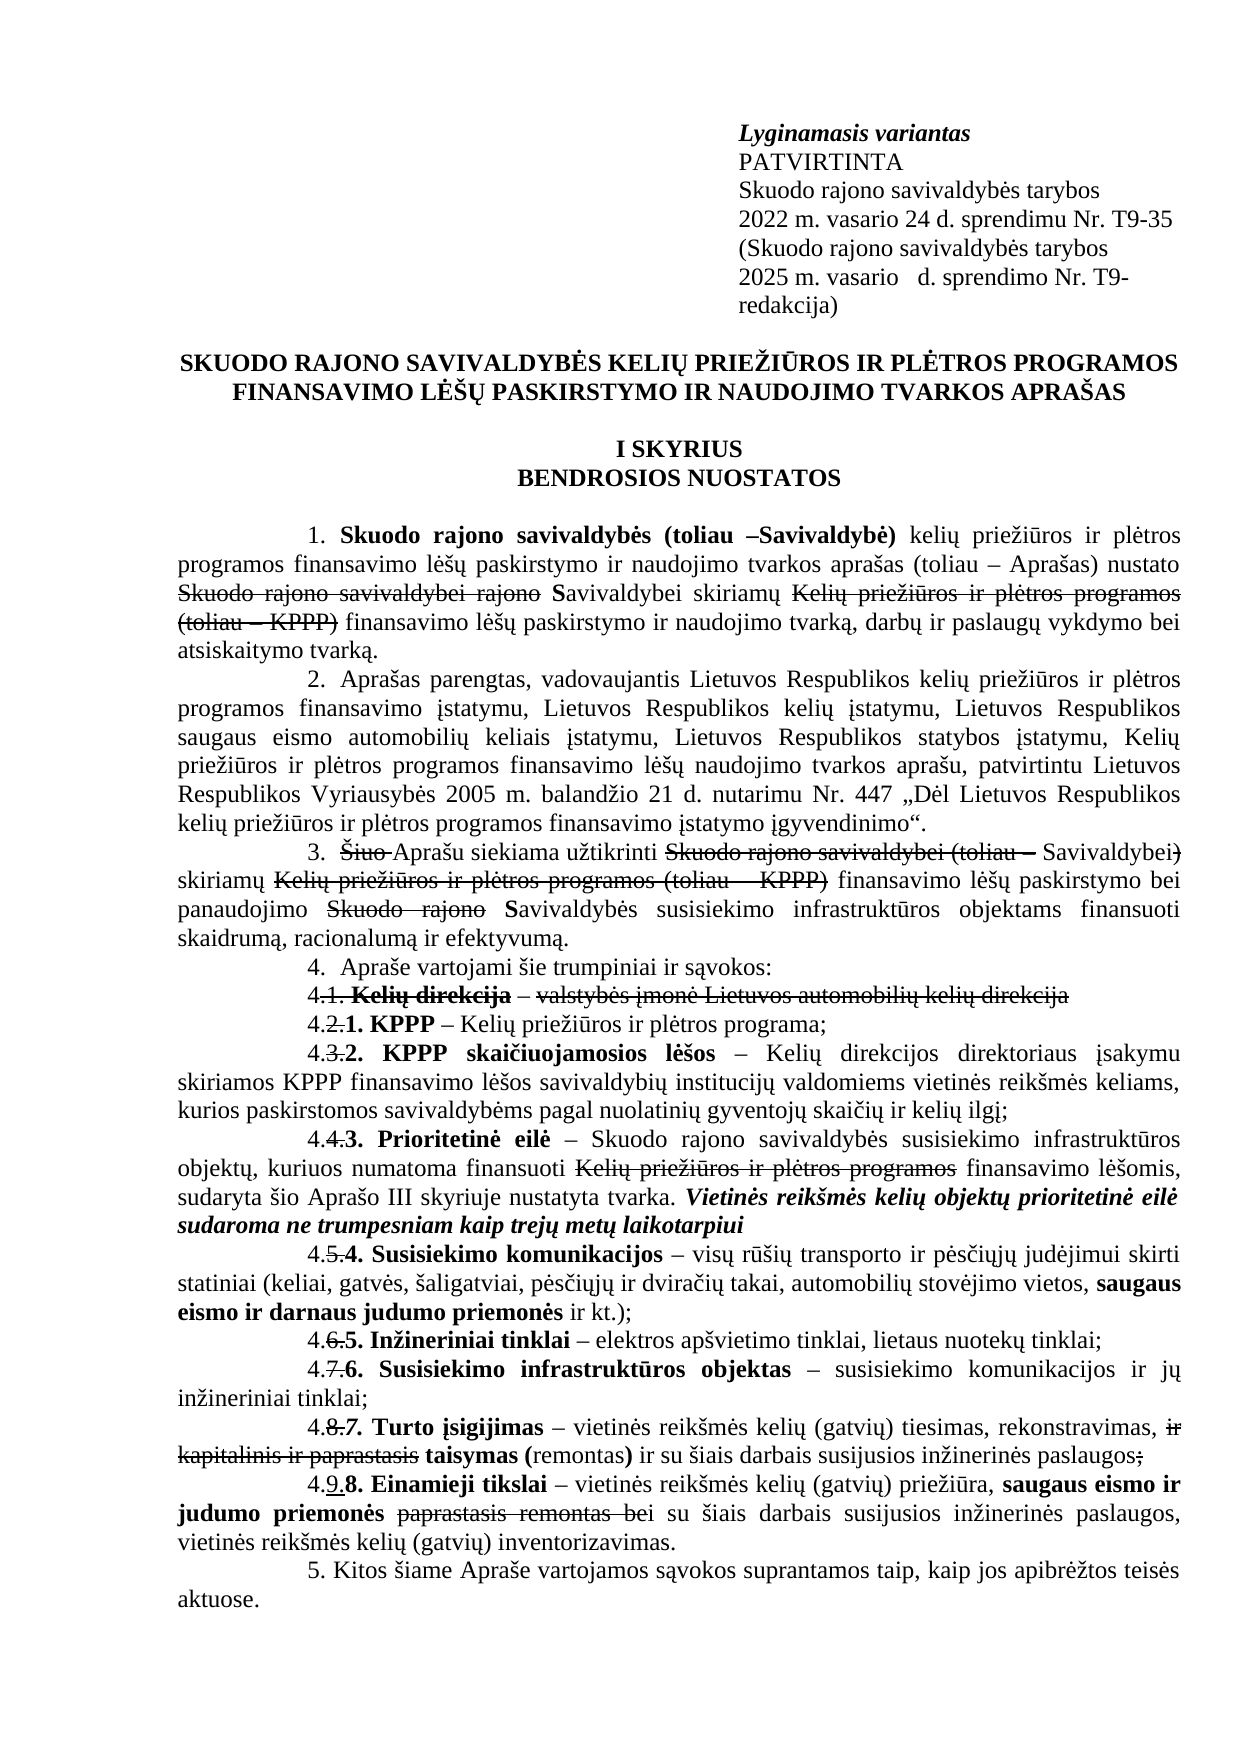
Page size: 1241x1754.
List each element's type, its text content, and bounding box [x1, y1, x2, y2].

text 2. Aprašas parengtas, vadovaujantis Lietuvos Respublikos kelių priežiūros ir plėtros programos finansavimo įstatymu, Lietuvos Respublikos kelių įstatymu, Lietuvos Respublikos saugaus eismo automobilių keliais įstatymu, Lietuvos Respublikos statybos įstatymu, Kelių priežiūros ir plėtros programos finansavimo lėšų naudojimo tvarkos aprašu, patvirtintu Lietuvos Respublikos Vyriausybės 2005 m. balandžio 21 d. nutarimu Nr. 447 „Dėl Lietuvos Respublikos kelių priežiūros ir plėtros programos finansavimo įstatymo įgyvendinimo“. [177, 664, 1181, 837]
text 5. Kitos šiame Apraše vartojamos sąvokos suprantamos taip, kaip jos apibrėžtos teisės aktuose. [177, 1556, 1181, 1613]
text I SKYRIUS [177, 434, 1181, 463]
text 4.4.3. Prioritetinė eilė – Skuodo rajono savivaldybės susisiekimo infrastruktūros objektų, kuriuos numatoma finansuoti Kelių priežiūros ir plėtros programos finansavimo lėšomis, sudaryta šio Aprašo III skyriuje nustatyta tvarka. Vietinės reikšmės kelių objektų prioritetinė eilė sudaroma ne trumpesniam kaip trejų metų laikotarpiui [177, 1124, 1181, 1239]
text 4.9.8. Einamieji tikslai – vietinės reikšmės kelių (gatvių) priežiūra, saugaus eismo ir judumo priemonės paprastasis remontas bei su šiais darbais susijusios inžinerinės paslaugos, vietinės reikšmės kelių (gatvių) inventorizavimas. [177, 1469, 1181, 1556]
text 4. Apraše vartojami šie trumpiniai ir sąvokos: [177, 952, 1181, 981]
text Skuodo rajono savivaldybės tarybos [738, 176, 1181, 204]
text 2022 m. vasario 24 d. sprendimu Nr. T9-35 [738, 204, 1181, 233]
text 3. Šiuo Aprašu siekiama užtikrinti Skuodo rajono savivaldybei (toliau – Savivaldybei) skiriamų Kelių priežiūros ir plėtros programos (toliau – KPPP) finansavimo lėšų paskirstymo bei panaudojimo Skuodo rajono Savivaldybės susisiekimo infrastruktūros objektams finansuoti skaidrumą, racionalumą ir efektyvumą. [177, 837, 1181, 952]
text 4.6.5. Inžineriniai tinklai – elektros apšvietimo tinklai, lietaus nuotekų tinklai; [177, 1326, 1181, 1354]
text 4.3.2. KPPP skaičiuojamosios lėšos – Kelių direkcijos direktoriaus įsakymu skiriamos KPPP finansavimo lėšos savivaldybių institucijų valdomiems vietinės reikšmės keliams, kurios paskirstomos savivaldybėms pagal nuolatinių gyventojų skaičių ir kelių ilgį; [177, 1038, 1181, 1124]
text redakcija) [738, 291, 1181, 319]
text PATVIRTINTA [738, 147, 1181, 176]
text SKUODO RAJONO SAVIVALDYBĖS KELIŲ PRIEŽIŪROS IR PLĖTROS PROGRAMOS FINANSAVIMO LĖŠŲ PASKIRSTYMO IR NAUDOJIMO TVARKOS APRAŠAS [177, 348, 1181, 406]
text 4.5.4. Susisiekimo komunikacijos – visų rūšių transporto ir pėsčiųjų judėjimui skirti statiniai (keliai, gatvės, šaligatviai, pėsčiųjų ir dviračių takai, automobilių stovėjimo vietos, saugaus eismo ir darnaus judumo priemonės ir kt.); [177, 1239, 1181, 1326]
text BENDROSIOS NUOSTATOS [177, 463, 1181, 492]
text 4.1. Kelių direkcija – valstybės įmonė Lietuvos automobilių kelių direkcija [177, 981, 1181, 1009]
text 2025 m. vasario d. sprendimo Nr. T9- [738, 262, 1181, 291]
text 4.8.7. Turto įsigijimas – vietinės reikšmės kelių (gatvių) tiesimas, rekonstravimas, ir kapitalinis ir paprastasis taisymas (remontas) ir su šiais darbais susijusios inžinerinės paslaugos; [177, 1412, 1181, 1469]
text 4.7.6. Susisiekimo infrastruktūros objektas – susisiekimo komunikacijos ir jų inžineriniai tinklai; [177, 1354, 1181, 1412]
text Lyginamasis variantas [738, 118, 1181, 147]
text 4.2.1. KPPP – Kelių priežiūros ir plėtros programa; [177, 1009, 1181, 1038]
text 1. Skuodo rajono savivaldybės (toliau –Savivaldybė) kelių priežiūros ir plėtros programos finansavimo lėšų paskirstymo ir naudojimo tvarkos aprašas (toliau – Aprašas) nustato Skuodo rajono savivaldybei rajono Savivaldybei skiriamų Kelių priežiūros ir plėtros programos (toliau – KPPP) finansavimo lėšų paskirstymo ir naudojimo tvarką, darbų ir paslaugų vykdymo bei atsiskaitymo tvarką. [177, 521, 1181, 664]
text (Skuodo rajono savivaldybės tarybos [738, 233, 1181, 262]
